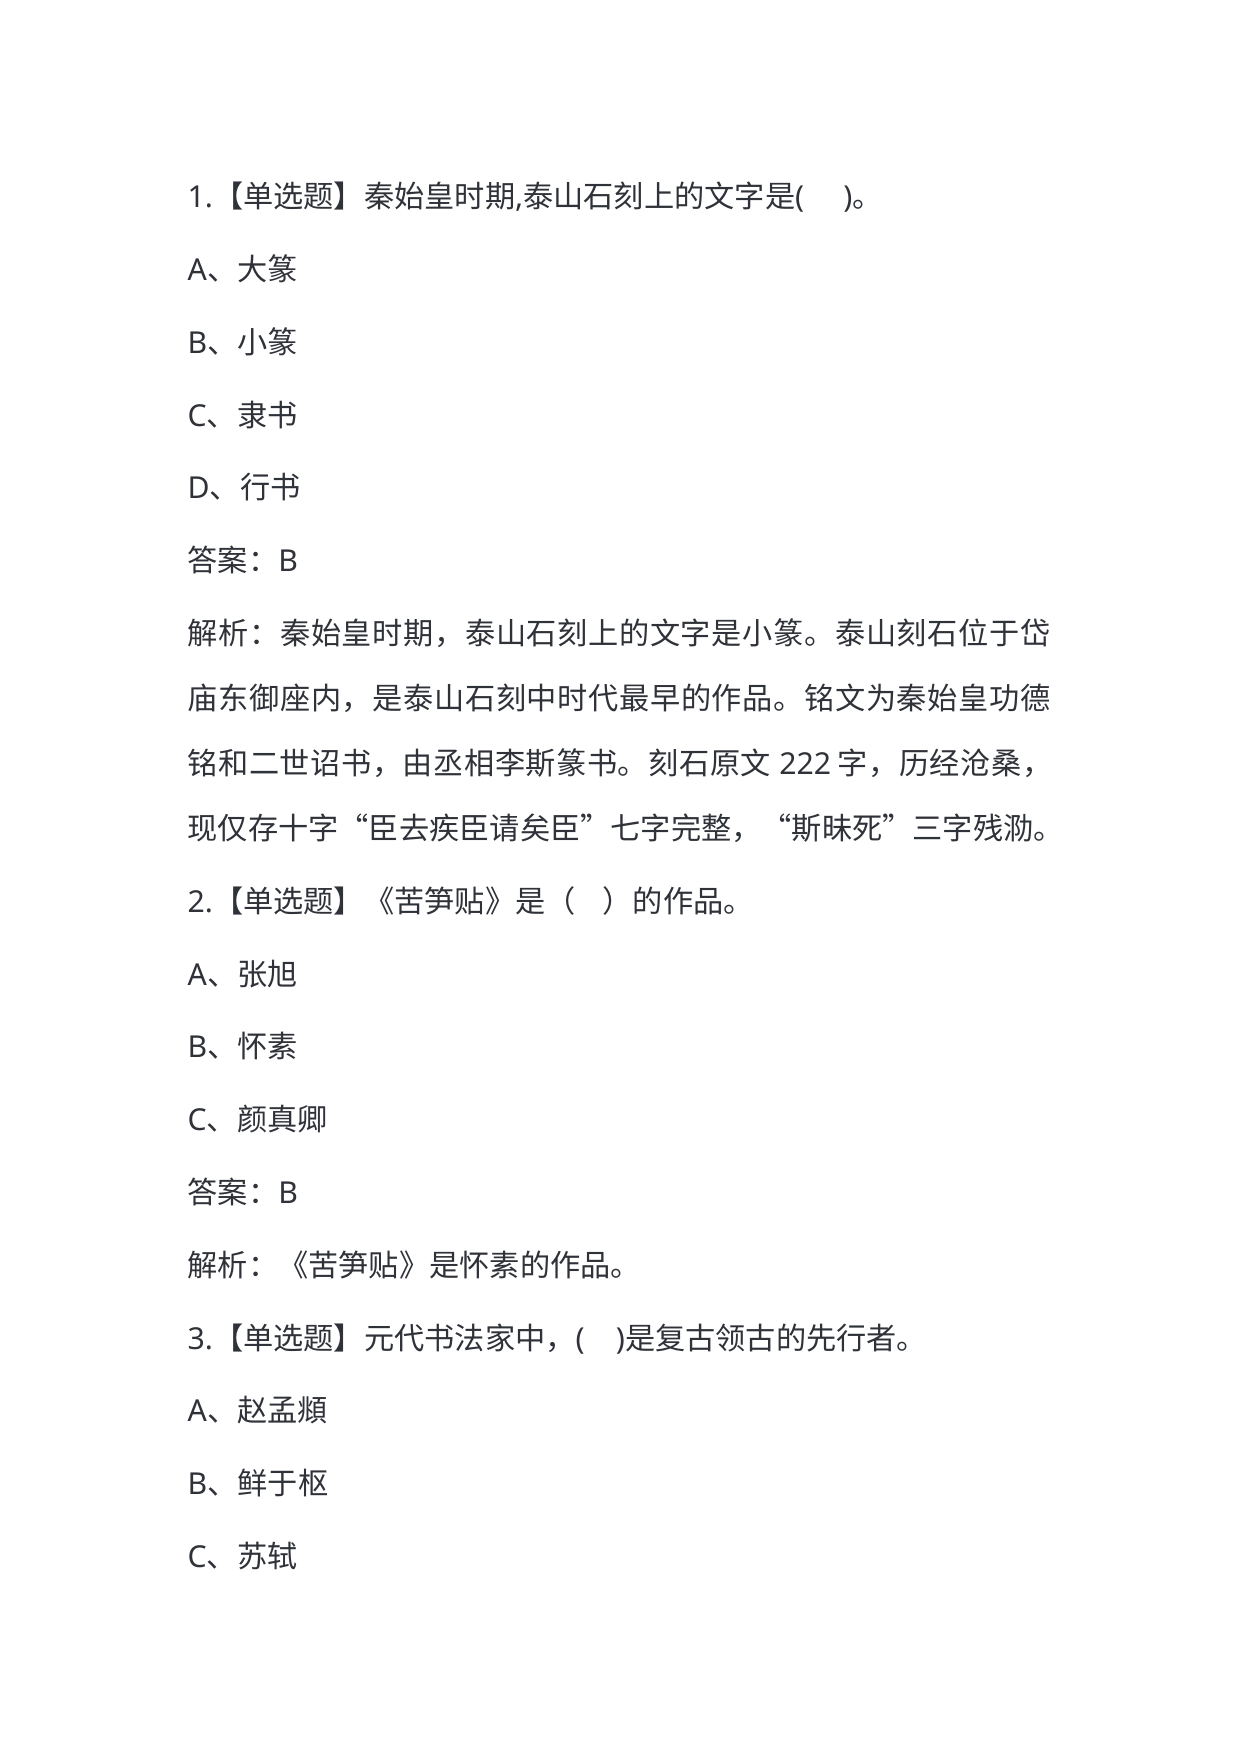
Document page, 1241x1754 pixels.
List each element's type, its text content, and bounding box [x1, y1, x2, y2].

text A、赵孟頫 [187, 1376, 1053, 1441]
text C、颜真卿 [187, 1085, 1053, 1150]
text 解析：《苦笋贴》是怀素的作品。 [187, 1231, 1053, 1296]
text B、怀素 [187, 1012, 1053, 1077]
text 解析：秦始皇时期，泰山石刻上的文字是小篆。泰山刻石位于岱庙东御座内，是泰山石刻中时代最早的作品。铭文为秦始皇功德铭和二世诏书，由丞相李斯篆书。刻石原文222字，历经沧桑，现仅存十字“臣去疾臣请矣臣”七字完整，“斯昧死”三字残泐。 [187, 599, 1053, 859]
text D、行书 [187, 453, 1053, 518]
text B、鲜于枢 [187, 1449, 1053, 1514]
text C、隶书 [187, 380, 1053, 445]
text 1.【单选题】秦始皇时期,泰山石刻上的文字是( )。 [187, 162, 1053, 227]
text A、大篆 [187, 235, 1053, 300]
text C、苏轼 [187, 1522, 1053, 1587]
text 2.【单选题】《苦笋贴》是（ ）的作品。 [187, 867, 1053, 932]
text A、张旭 [187, 939, 1053, 1004]
text B、小篆 [187, 308, 1053, 373]
text 答案：B [187, 526, 1053, 591]
text 3.【单选题】元代书法家中，( )是复古领古的先行者。 [187, 1303, 1053, 1368]
text 答案：B [187, 1158, 1053, 1223]
